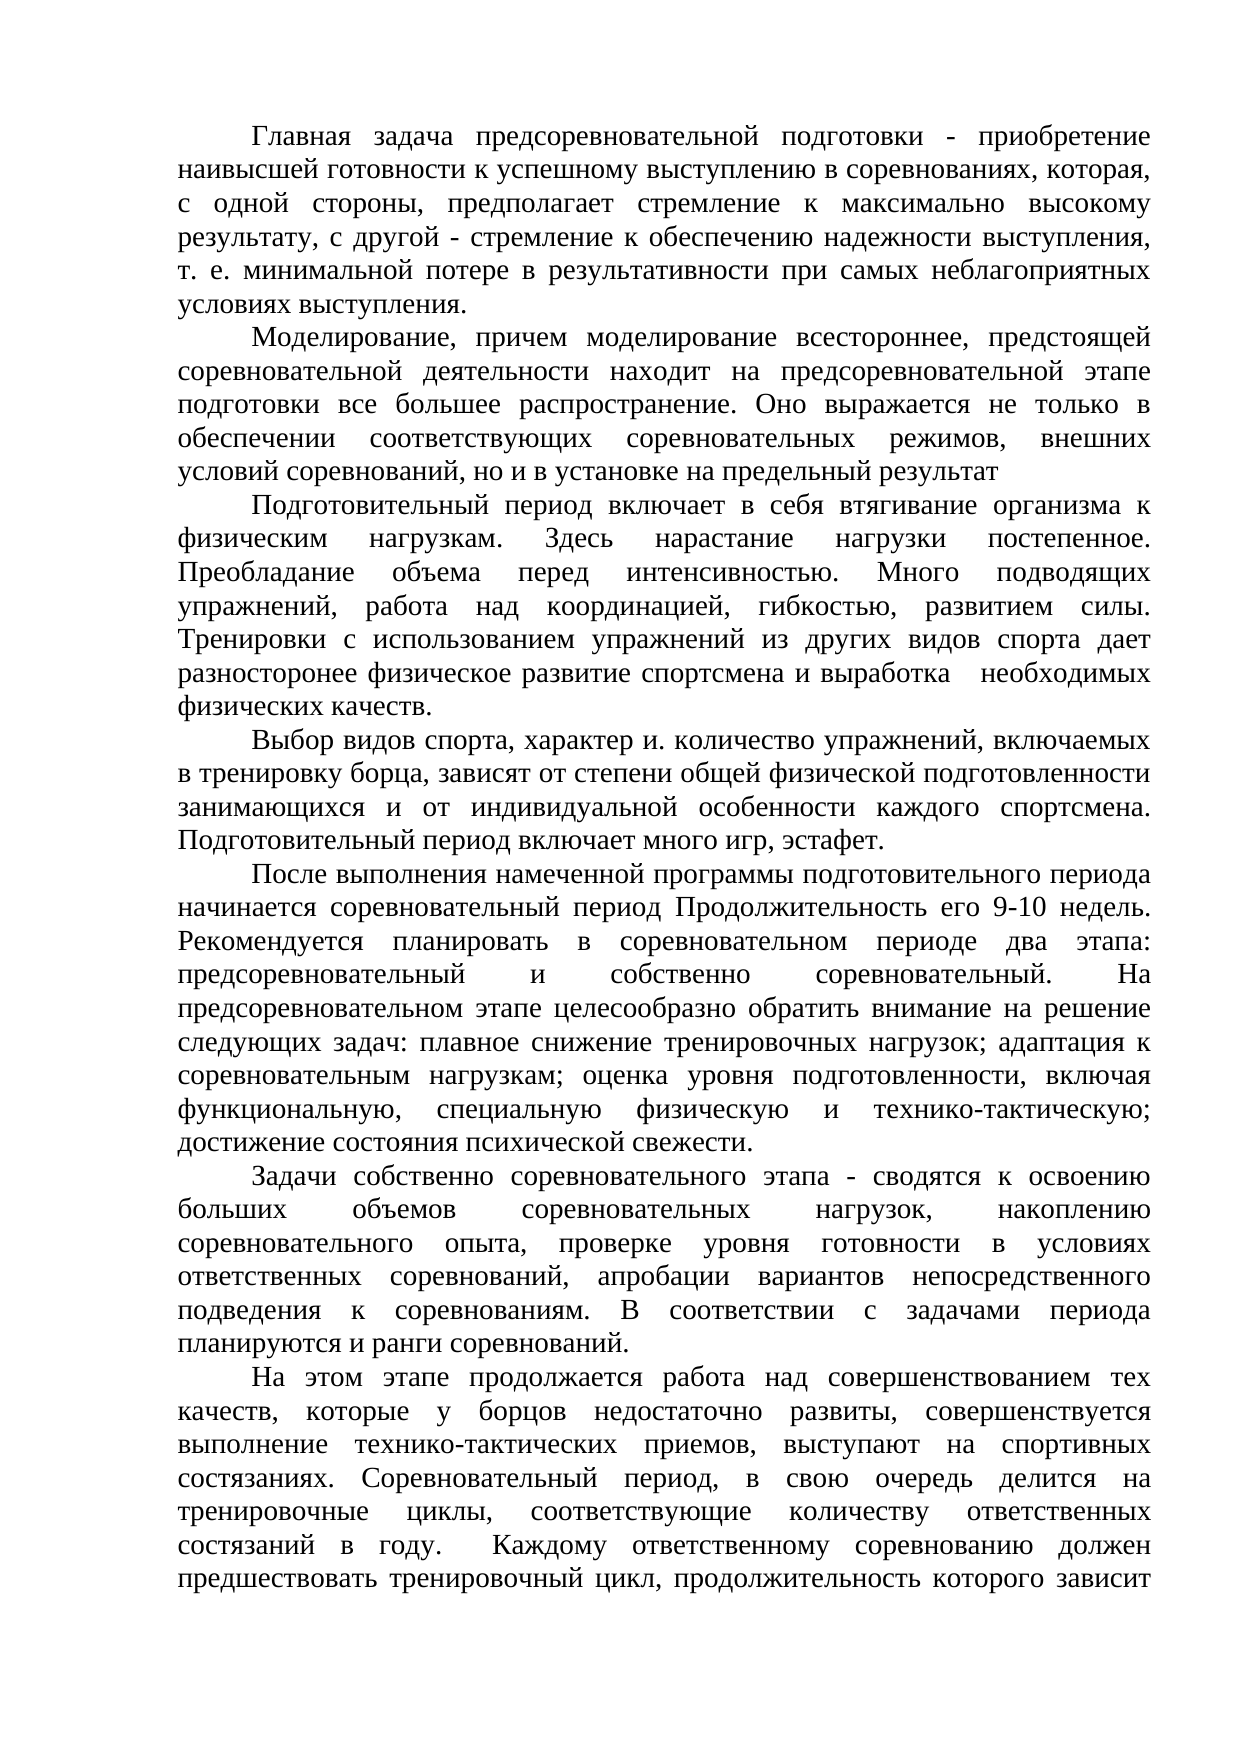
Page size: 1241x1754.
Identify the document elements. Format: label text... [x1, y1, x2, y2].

text Моделирование, причем моделирование всестороннее, предстоящей соревновательной деятельности находит на предсоревновательной этапе подготовки все большее распространение. Оно выражается не только в обеспечении соответствующих соревновательных режимов, внешних условий соревнований, но и в установке на предельный результат [177, 319, 1152, 487]
text Выбор видов спорта, характер и. количество упражнений, включаемых в тренировку борца, зависят от степени общей физической подготовленности занимающихся и от индивидуальной особенности каждого спортсмена. Подготовительный период включает много игр, эстафет. [177, 722, 1152, 856]
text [177, 1359, 1152, 1594]
text Главная задача предсоревновательной подготовки - приобретение наивысшей готовности к успешному выступлению в соревнованиях, которая, с одной стороны, предполагает стремление к максимально высокому результату, с другой - стремление к обеспечению надежности выступления, т. е. минимальной потере в результативности при самых неблагоприятных условиях выступления. [177, 118, 1152, 319]
text Задачи собственно соревновательного этапа - сводятся к освоению больших объемов соревновательных нагрузок, накоплению соревновательного опыта, проверке уровня готовности в условиях ответственных соревнований, апробации вариантов непосредственного подведения к соревнованиям. В соответствии с задачами периода планируются и ранги соревнований. [177, 1158, 1152, 1359]
text После выполнения намеченной программы подготовительного периода начинается соревновательный период Продолжительность его 9-10 недель. Рекомендуется планировать в соревновательном периоде два этапа: предсоревновательный и собственно соревновательный. На предсоревновательном этапе целесообразно обратить внимание на решение следующих задач: плавное снижение тренировочных нагрузок; адаптация к соревновательным нагрузкам; оценка уровня подготовленности, включая функциональную, специальную физическую и технико-тактическую; достижение состояния психической свежести. [177, 856, 1152, 1158]
text Подготовительный период включает в себя втягивание организма к физическим нагрузкам. Здесь нарастание нагрузки постепенное. Преобладание объема перед интенсивностью. Много подводящих упражнений, работа над координацией, гибкостью, развитием силы. Тренировки с использованием упражнений из других видов спорта дает разносторонее физическое развитие спортсмена и выработка необходимых физических качеств. [177, 487, 1152, 722]
